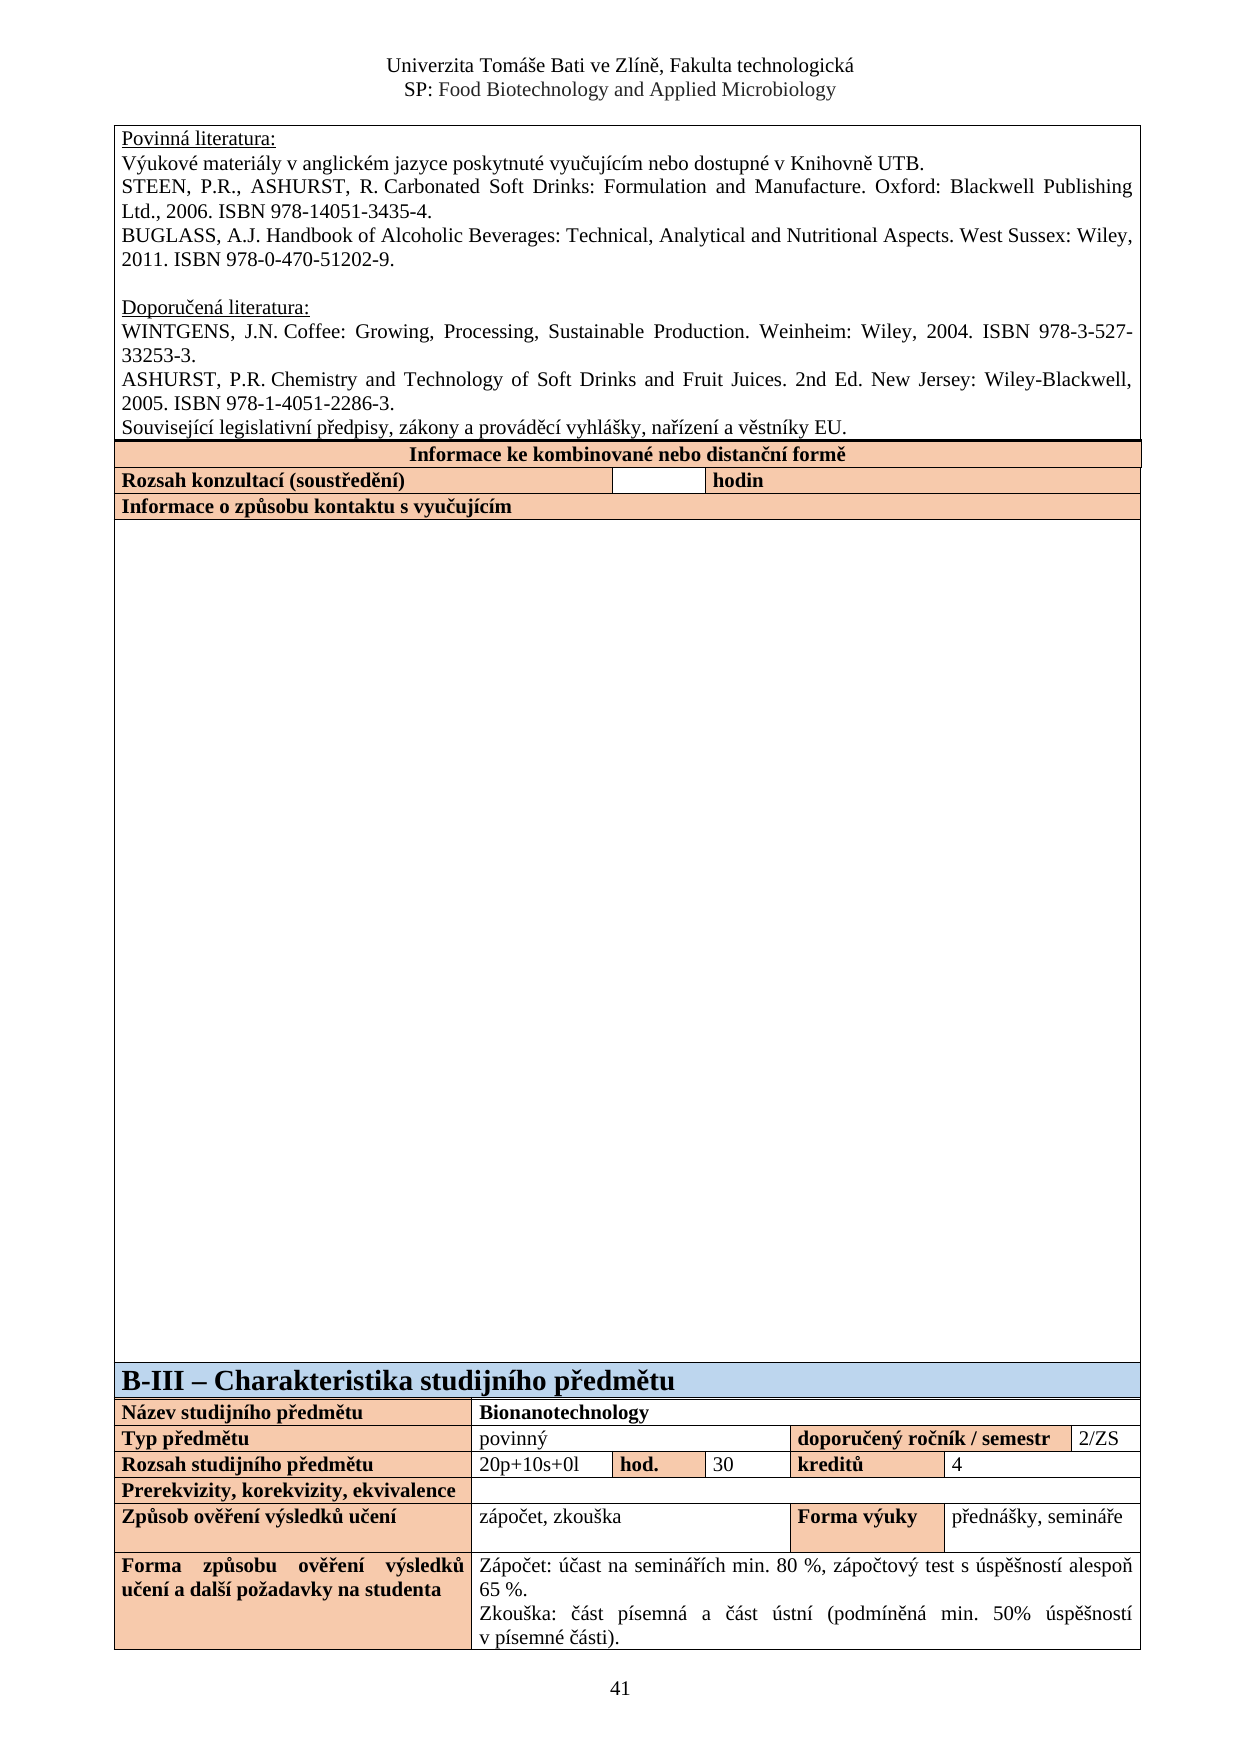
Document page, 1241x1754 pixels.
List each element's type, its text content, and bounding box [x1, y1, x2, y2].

table_cell hod. [613, 1452, 705, 1477]
table_cell [613, 468, 705, 493]
table_cell Informace o způsobu kontaktu s vyučujícím [115, 494, 1140, 519]
table_cell Prerekvizity, korekvizity, ekvivalence [115, 1478, 471, 1503]
table_cell 4 [945, 1452, 1140, 1477]
table_cell zápočet, zkouška [472, 1504, 790, 1552]
table_cell doporučený ročník / semestr [791, 1426, 1071, 1451]
table_cell 30 [706, 1452, 790, 1477]
table_cell 20p+10s+0l [472, 1452, 612, 1477]
table_cell [472, 1478, 1140, 1503]
table_cell 2/ZS [1072, 1426, 1140, 1451]
table_cell Rozsah studijního předmětu [115, 1452, 471, 1477]
table_cell Způsob ověření výsledků učení [115, 1504, 471, 1552]
table_cell hodin [706, 468, 1140, 493]
table_cell přednášky, semináře [945, 1504, 1140, 1552]
table_cell Informace ke kombinované nebo distanční formě [115, 442, 1141, 467]
table_cell Povinná literatura: Výukové materiály v anglickém jazyce poskytnuté vyučujícím nebo dostupné v Knihovně UTB. STEEN, P.R., ASHURST, R. Carbonated Soft Drinks: Formulation and Manufacture. Oxford: Blackwell Publishing Ltd., 2006. ISBN 978-14051-3435-4. BUGLASS, A.J. Handbook of Alcoholic Beverages: Technical, Analytical and Nutritional Aspects. West Sussex: Wiley, 2011. ISBN 978-0-470-51202-9. Doporučená literatura: WINTGENS, J.N. Coffee: Growing, Processing, Sustainable Production. Weinheim: Wiley, 2004. ISBN 978-3-527-33253-3. ASHURST, P.R. Chemistry and Technology of Soft Drinks and Fruit Juices. 2nd Ed. New Jersey: Wiley-Blackwell, 2005. ISBN 978-1-4051-2286-3. Související legislativní předpisy, zákony a prováděcí vyhlášky, nařízení a věstníky EU. [115, 126, 1140, 439]
table_cell kreditů [791, 1452, 944, 1477]
table_cell [115, 520, 1140, 1362]
table_cell Rozsah konzultací (soustředění) [115, 468, 612, 493]
table_cell povinný [472, 1426, 790, 1451]
table_cell Forma způsobu ověření výsledků učení a další požadavky na studenta [115, 1553, 471, 1649]
table_cell Forma výuky [791, 1504, 944, 1552]
table_cell Typ předmětu [115, 1426, 471, 1451]
table_cell Bionanotechnology [472, 1400, 1140, 1425]
table_cell B-III – Charakteristika studijního předmětu [115, 1363, 1140, 1397]
table_cell Zápočet: účast na seminářích min. 80 %, zápočtový test s úspěšností alespoň 65 %. Zkouška: část písemná a část ústní (podmíněná min. 50% úspěšností v písemné části). [472, 1553, 1140, 1649]
table_cell Název studijního předmětu [115, 1400, 471, 1425]
